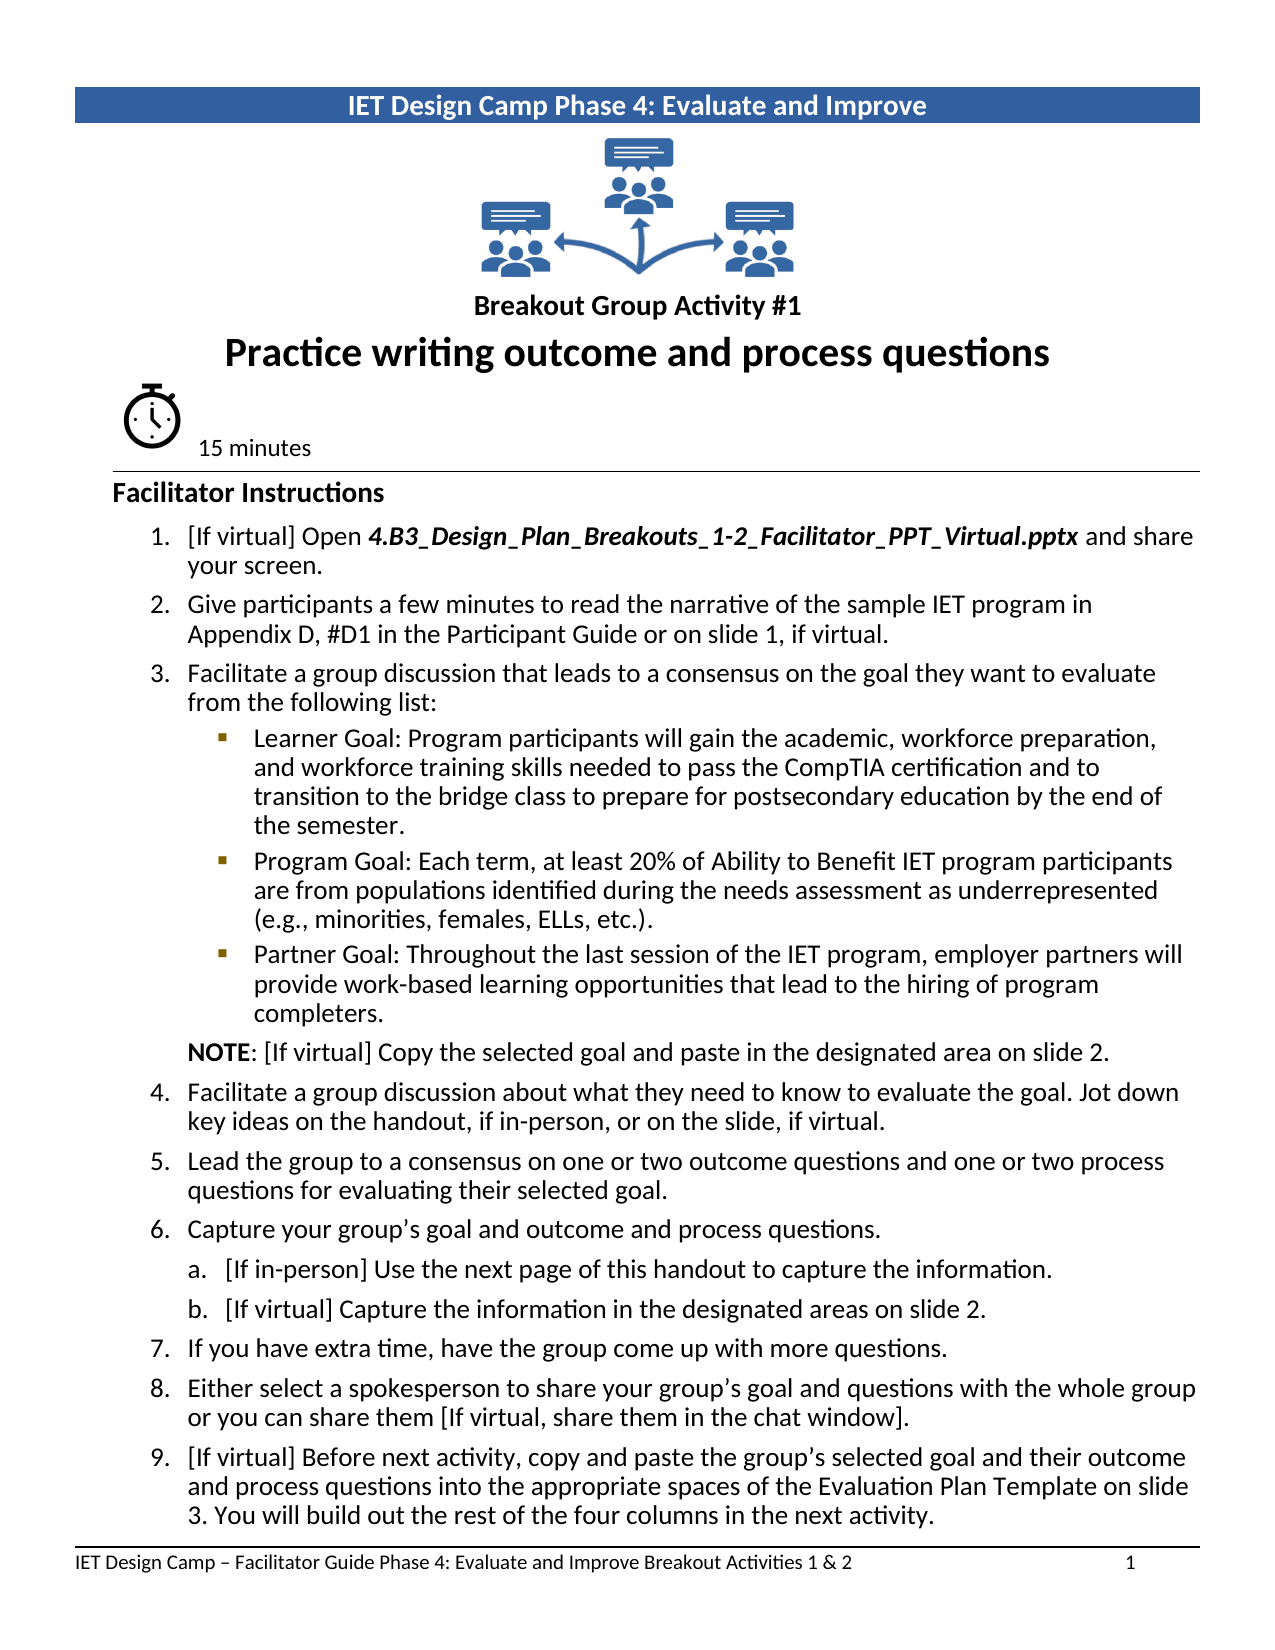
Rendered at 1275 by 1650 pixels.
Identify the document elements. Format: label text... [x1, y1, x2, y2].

list Facilitate a group discussion about what they need to know to evaluate the goal. Jot down key ideas on the handout, if in-person, or on the slide, if virtual. [150, 1078, 1200, 1136]
text Facilitator Instructions [112, 472, 1200, 509]
list [If virtual] Capture the information in the designated areas on slide 2. [187, 1295, 1200, 1324]
list Either select a spokesperson to share your group’s goal and questions with the whole group or you can share them [If virtual, share them in the chat window]. [150, 1374, 1200, 1432]
text IET Design Camp Phase 4: Evaluate and Improve [75, 87, 1200, 123]
list If you have extra time, have the group come up with more questions. [150, 1334, 1200, 1363]
list [If virtual] Open 4.B3_Design_Plan_Breakouts_1-2_Facilitator_PPT_Virtual.pptx and share your screen. [150, 522, 1200, 580]
list [If in-person] Use the next page of this handout to capture the information. [187, 1255, 1200, 1284]
text Breakout Group Activity #1 [75, 287, 1200, 323]
list Give participants a few minutes to read the narrative of the sample IET program in Appendix D, #D1 in the Participant Guide or on slide 1, if virtual. [150, 591, 1200, 649]
text 15 minutes [112, 377, 1200, 462]
text NOTE: [If virtual] Copy the selected goal and paste in the designated area on slide 2. [187, 1038, 1200, 1068]
text Practice writing outcome and process questions [75, 326, 1200, 377]
list Learner Goal: Program participants will gain the academic, workforce preparation, and workforce training skills needed to pass the CompTIA certification and to transition to the bridge class to prepare for postsecondary education by the end of the semester. [216, 724, 1200, 841]
list Facilitate a group discussion that leads to a consensus on the goal they want to evaluate from the following list: [150, 659, 1200, 718]
list Partner Goal: Throughout the last session of the IET program, employer partners will provide work-based learning opportunities that lead to the hiring of program completers. [216, 941, 1200, 1028]
list Lead the group to a consensus on one or two outcome questions and one or two process questions for evaluating their selected goal. [150, 1147, 1200, 1205]
list Program Goal: Each term, at least 20% of Ability to Benefit IET program participants are from populations identified during the needs assessment as underrepresented (e.g., minorities, females, ELLs, etc.). [216, 847, 1200, 934]
list Capture your group’s goal and outcome and process questions. [150, 1216, 1200, 1245]
picture [481, 138, 794, 277]
list [If virtual] Before next activity, copy and paste the group’s selected goal and their outcome and process questions into the appropriate spaces of the Evaluation Plan Template on slide 3. You will build out the rest of the four columns in the next activity. [150, 1443, 1200, 1530]
picture [112, 376, 192, 456]
